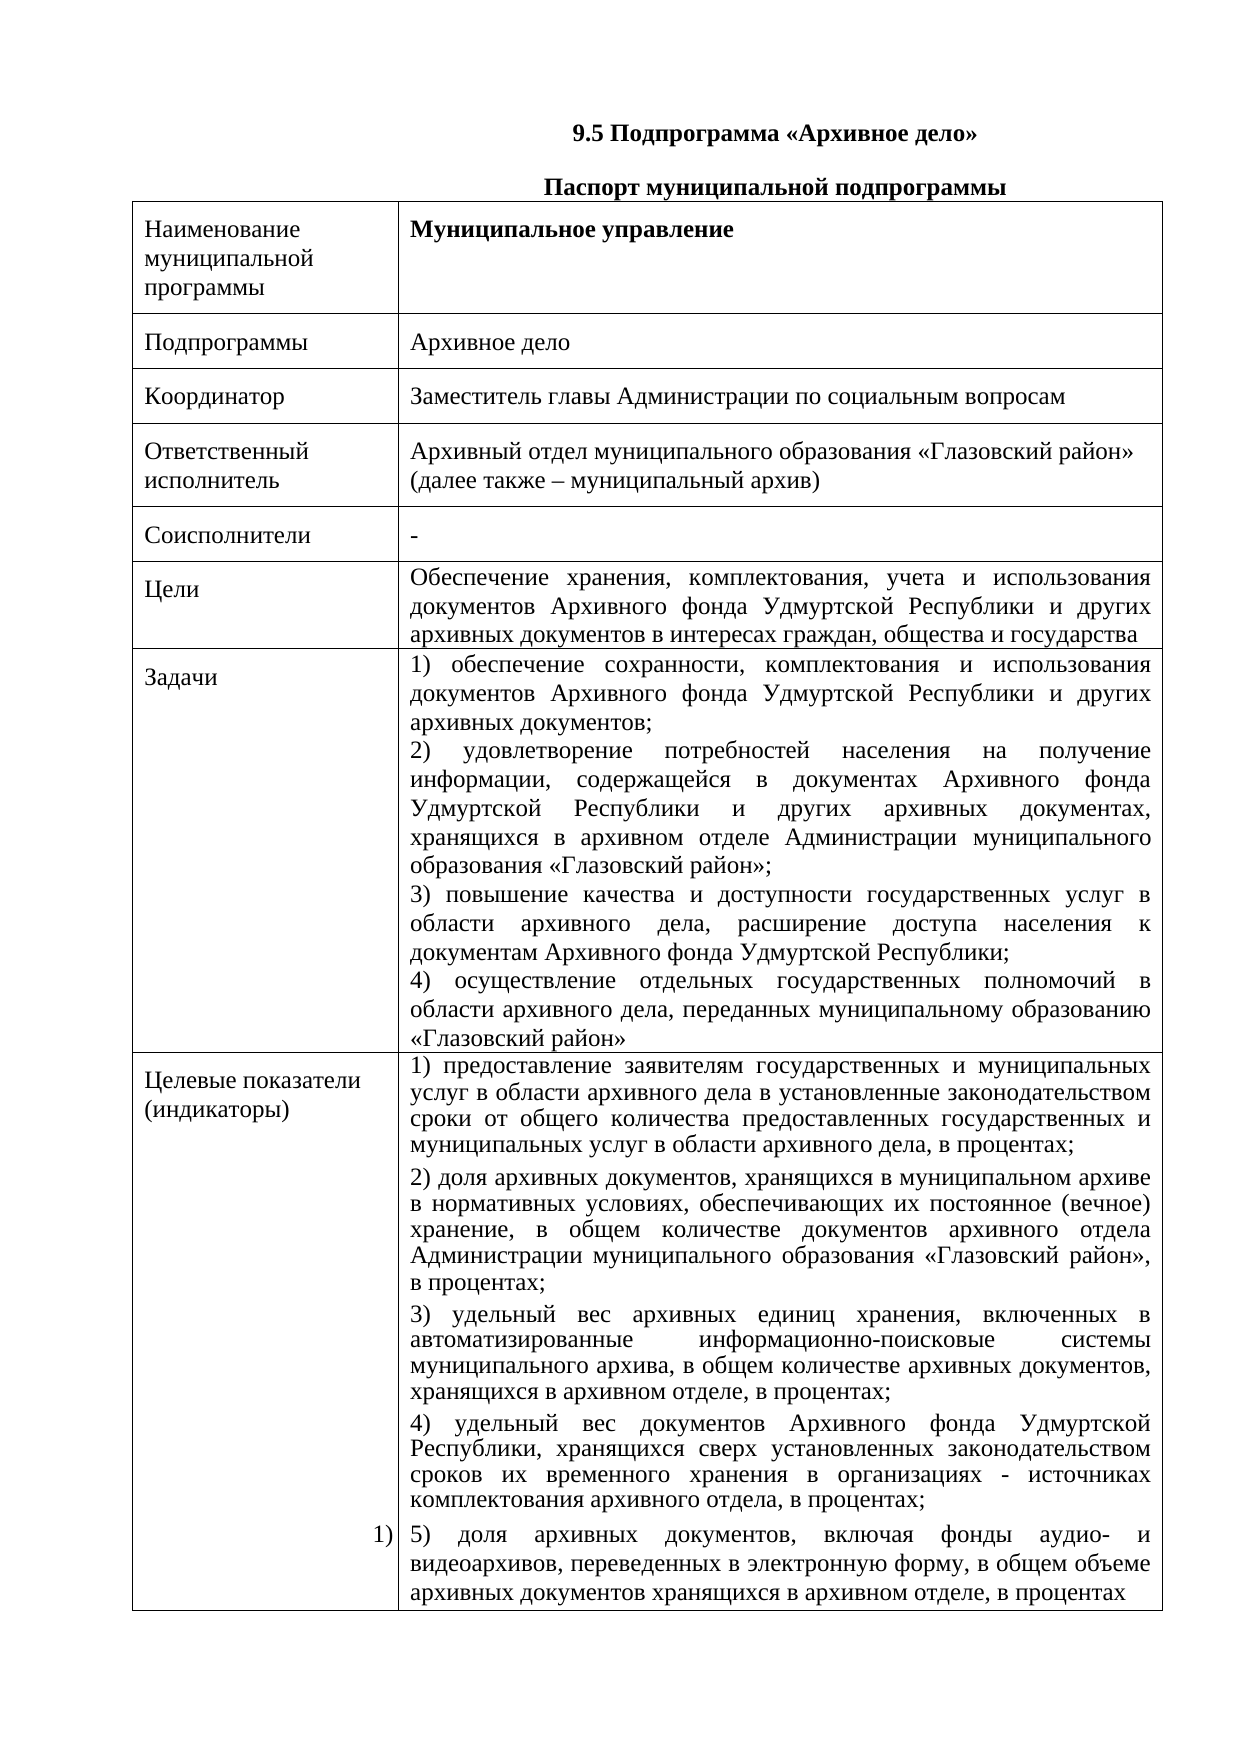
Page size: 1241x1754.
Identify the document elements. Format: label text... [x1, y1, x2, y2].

table_cell Координатор [133, 369, 398, 423]
table_cell 1) предоставление заявителям государственных и муниципальных услуг в области архивного дела в установленные законодательством сроки от общего количества предоставленных государственных и муниципальных услуг в области архивного дела, в процентах; 2) доля архивных документов, хранящихся в муниципальном архиве в нормативных условиях, обеспечивающих их постоянное (вечное) хранение, в общем количестве документов архивного отдела Администрации муниципального образования «Глазовский район», в процентах; 3) удельный вес архивных единиц хранения, включенных в автоматизированные информационно-поисковые системы муниципального архива, в общем количестве архивных документов, хранящихся в архивном отделе, в процентах; 4) удельный вес документов Архивного фонда Удмуртской Республики, хранящихся сверх установленных законодательством сроков их временного хранения в организациях - источниках комплектования архивного отдела, в процентах; 5) доля архивных документов, включая фонды аудио- и видеоархивов, переведенных в электронную форму, в общем объеме архивных документов хранящихся в архивном отделе, в процентах [399, 1053, 1162, 1609]
table_cell Задачи [133, 649, 398, 1052]
table_cell Архивное дело [399, 314, 1162, 368]
list Подпрограмма «Архивное дело» [399, 118, 1152, 147]
table_cell Заместитель главы Администрации по социальным вопросам [399, 369, 1162, 423]
table_cell Соисполнители [133, 507, 398, 561]
text Паспорт муниципальной подпрограммы [399, 172, 1152, 201]
table_header Наименование муниципальной программы [133, 202, 398, 313]
table_cell - [399, 507, 1162, 561]
table_cell 1) обеспечение сохранности, комплектования и использования документов Архивного фонда Удмуртской Республики и других архивных документов; 2) удовлетворение потребностей населения на получение информации, содержащейся в документах Архивного фонда Удмуртской Республики и других архивных документах, хранящихся в архивном отделе Администрации муниципального образования «Глазовский район»; 3) повышение качества и доступности государственных услуг в области архивного дела, расширение доступа населения к документам Архивного фонда Удмуртской Республики; 4) осуществление отдельных государственных полномочий в области архивного дела, переданных муниципальному образованию «Глазовский район» [399, 649, 1162, 1052]
table_cell Целевые показатели (индикаторы) [133, 1053, 398, 1609]
table_cell Цели [133, 562, 398, 648]
table_header Муниципальное управление [399, 202, 1162, 313]
table_cell Подпрограммы [133, 314, 398, 368]
table_cell Архивный отдел муниципального образования «Глазовский район» (далее также – муниципальный архив) [399, 424, 1162, 506]
table_cell Ответственный исполнитель [133, 424, 398, 506]
table_cell Обеспечение хранения, комплектования, учета и использования документов Архивного фонда Удмуртской Республики и других архивных документов в интересах граждан, общества и государства [399, 562, 1162, 648]
